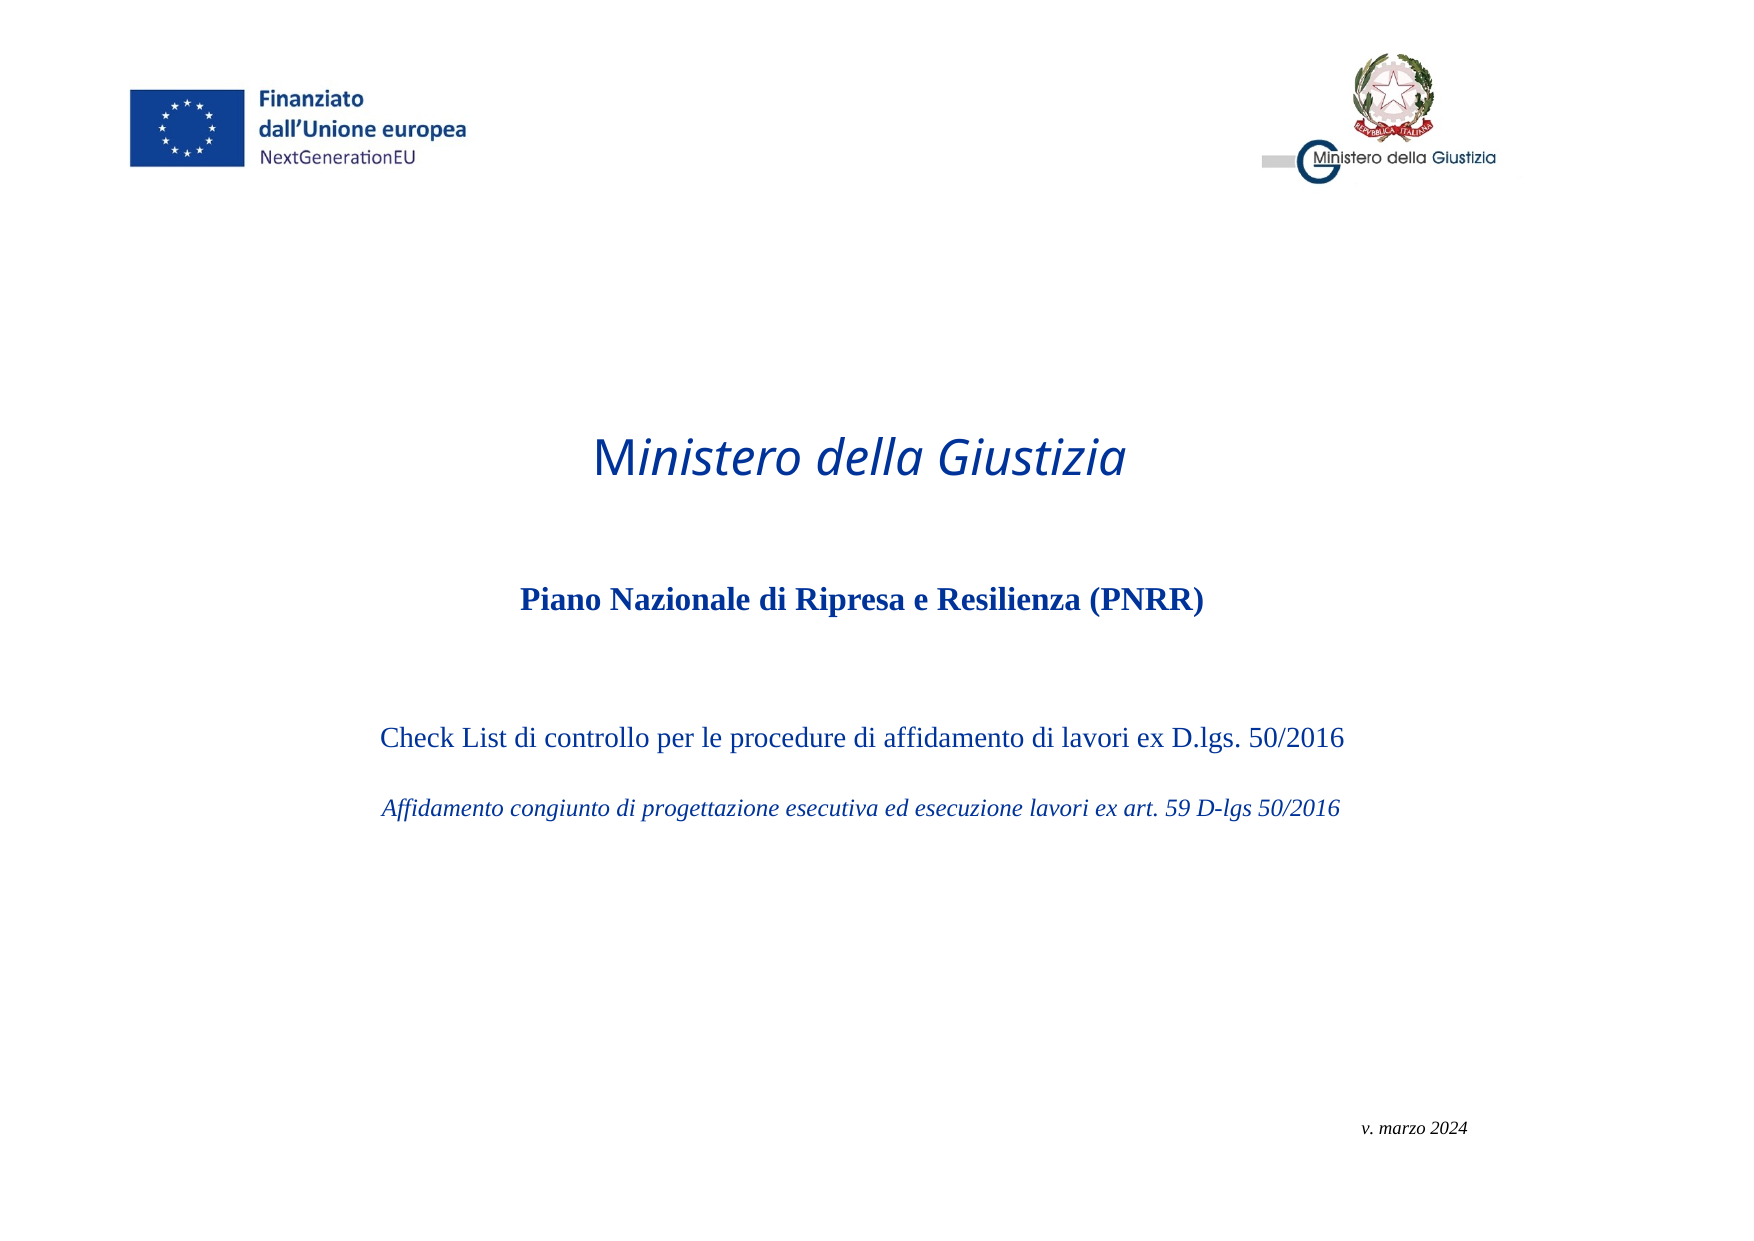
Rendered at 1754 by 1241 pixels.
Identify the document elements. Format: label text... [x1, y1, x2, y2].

text Affidamento congiunto di progettazione esecutiva ed esecuzione lavori ex art. 59 D-lgs 50/2016 [118, 781, 1606, 825]
picture [1199, 42, 1605, 227]
text Piano Nazionale di Ripresa e Resilienza (PNRR) [118, 575, 1606, 619]
text Check List di controllo per le procedure di affidamento di lavori ex D.lgs. 50/2016 [118, 713, 1606, 756]
text Ministero della Giustizia [118, 417, 1606, 490]
picture [118, 80, 485, 177]
